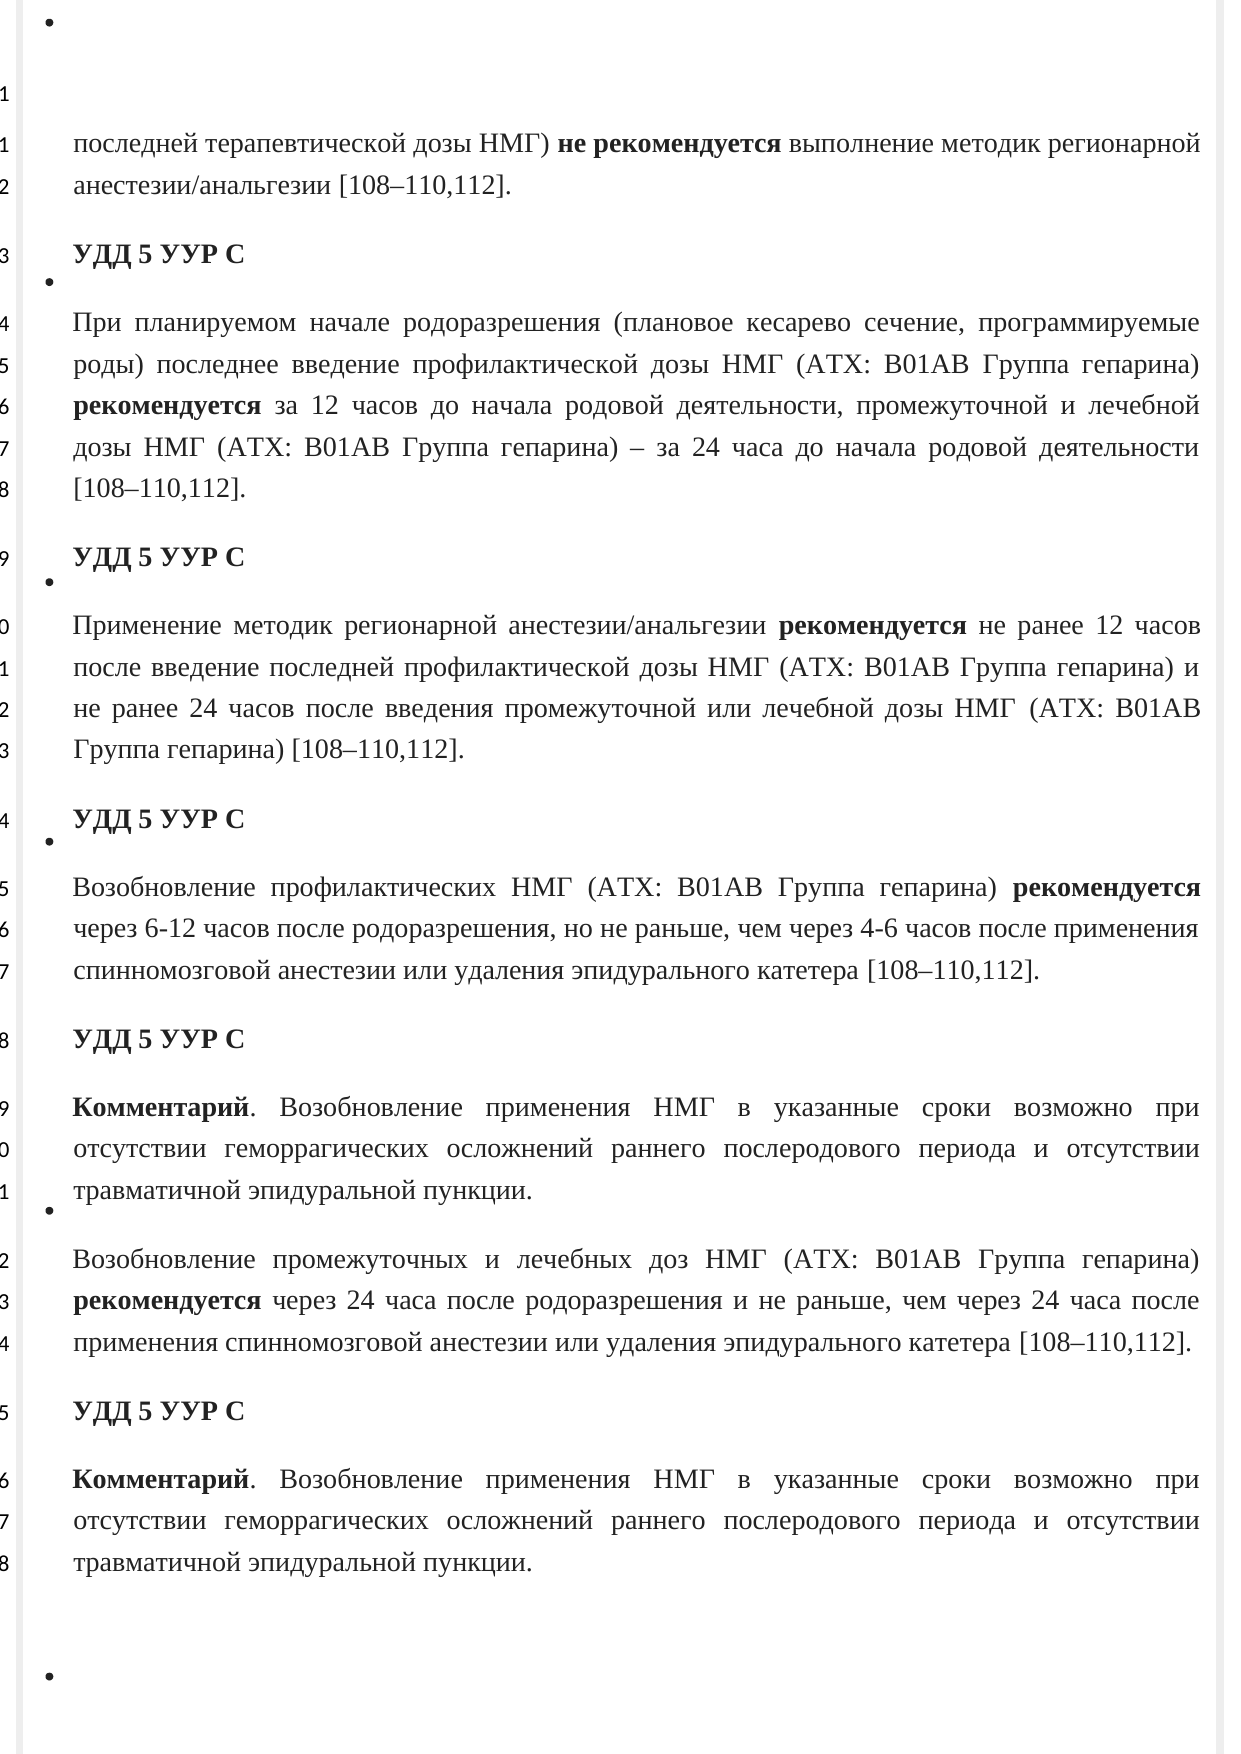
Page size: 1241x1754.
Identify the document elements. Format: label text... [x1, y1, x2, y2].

subtitle УДД 5 УУР C [37, 237, 1201, 269]
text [39, 127, 1201, 200]
text Комментарий. Возобновление применения НМГ в указанные сроки возможно при отсутствии геморрагических осложнений раннего послеродового периода и отсутствии травматичной эпидуральной пункции. [39, 1462, 1201, 1577]
subtitle УДД 5 УУР C [37, 1022, 1201, 1054]
subtitle УДД 5 УУР C [37, 540, 1201, 572]
subtitle УДД 5 УУР C [37, 1394, 1201, 1426]
text Возобновление промежуточных и лечебных доз НМГ (АТХ: B01AB Группа гепарина) рекомендуется через 24 часа после родоразрешения и не раньше, чем через 24 часа после применения спинномозговой анестезии или удаления эпидурального катетера [108–110,112]. [39, 1242, 1201, 1357]
text Применение методик регионарной анестезии/анальгезии рекомендуется не ранее 12 часов после введение последней профилактической дозы НМГ (АТХ: B01AB Группа гепарина) и не ранее 24 часов после введения промежуточной или лечебной дозы НМГ (АТХ: B01AB Группа гепарина) [108–110,112]. [39, 608, 1201, 765]
text Возобновление профилактических НМГ (АТХ: B01AB Группа гепарина) рекомендуется через 6-12 часов после родоразрешения, но не раньше, чем через 4-6 часов после применения спинномозговой анестезии или удаления эпидурального катетера [108–110,112]. [39, 870, 1201, 985]
text Комментарий. Возобновление применения НМГ в указанные сроки возможно при отсутствии геморрагических осложнений раннего послеродового периода и отсутствии травматичной эпидуральной пункции. [39, 1090, 1201, 1205]
text При планируемом начале родоразрешения (плановое кесарево сечение, программируемые роды) последнее введение профилактической дозы НМГ (АТХ: B01AB Группа гепарина) рекомендуется за 12 часов до начала родовой деятельности, промежуточной и лечебной дозы НМГ (АТХ: B01AB Группа гепарина) – за 24 часа до начала родовой деятельности [108–110,112]. [39, 305, 1201, 503]
subtitle УДД 5 УУР C [37, 802, 1201, 834]
